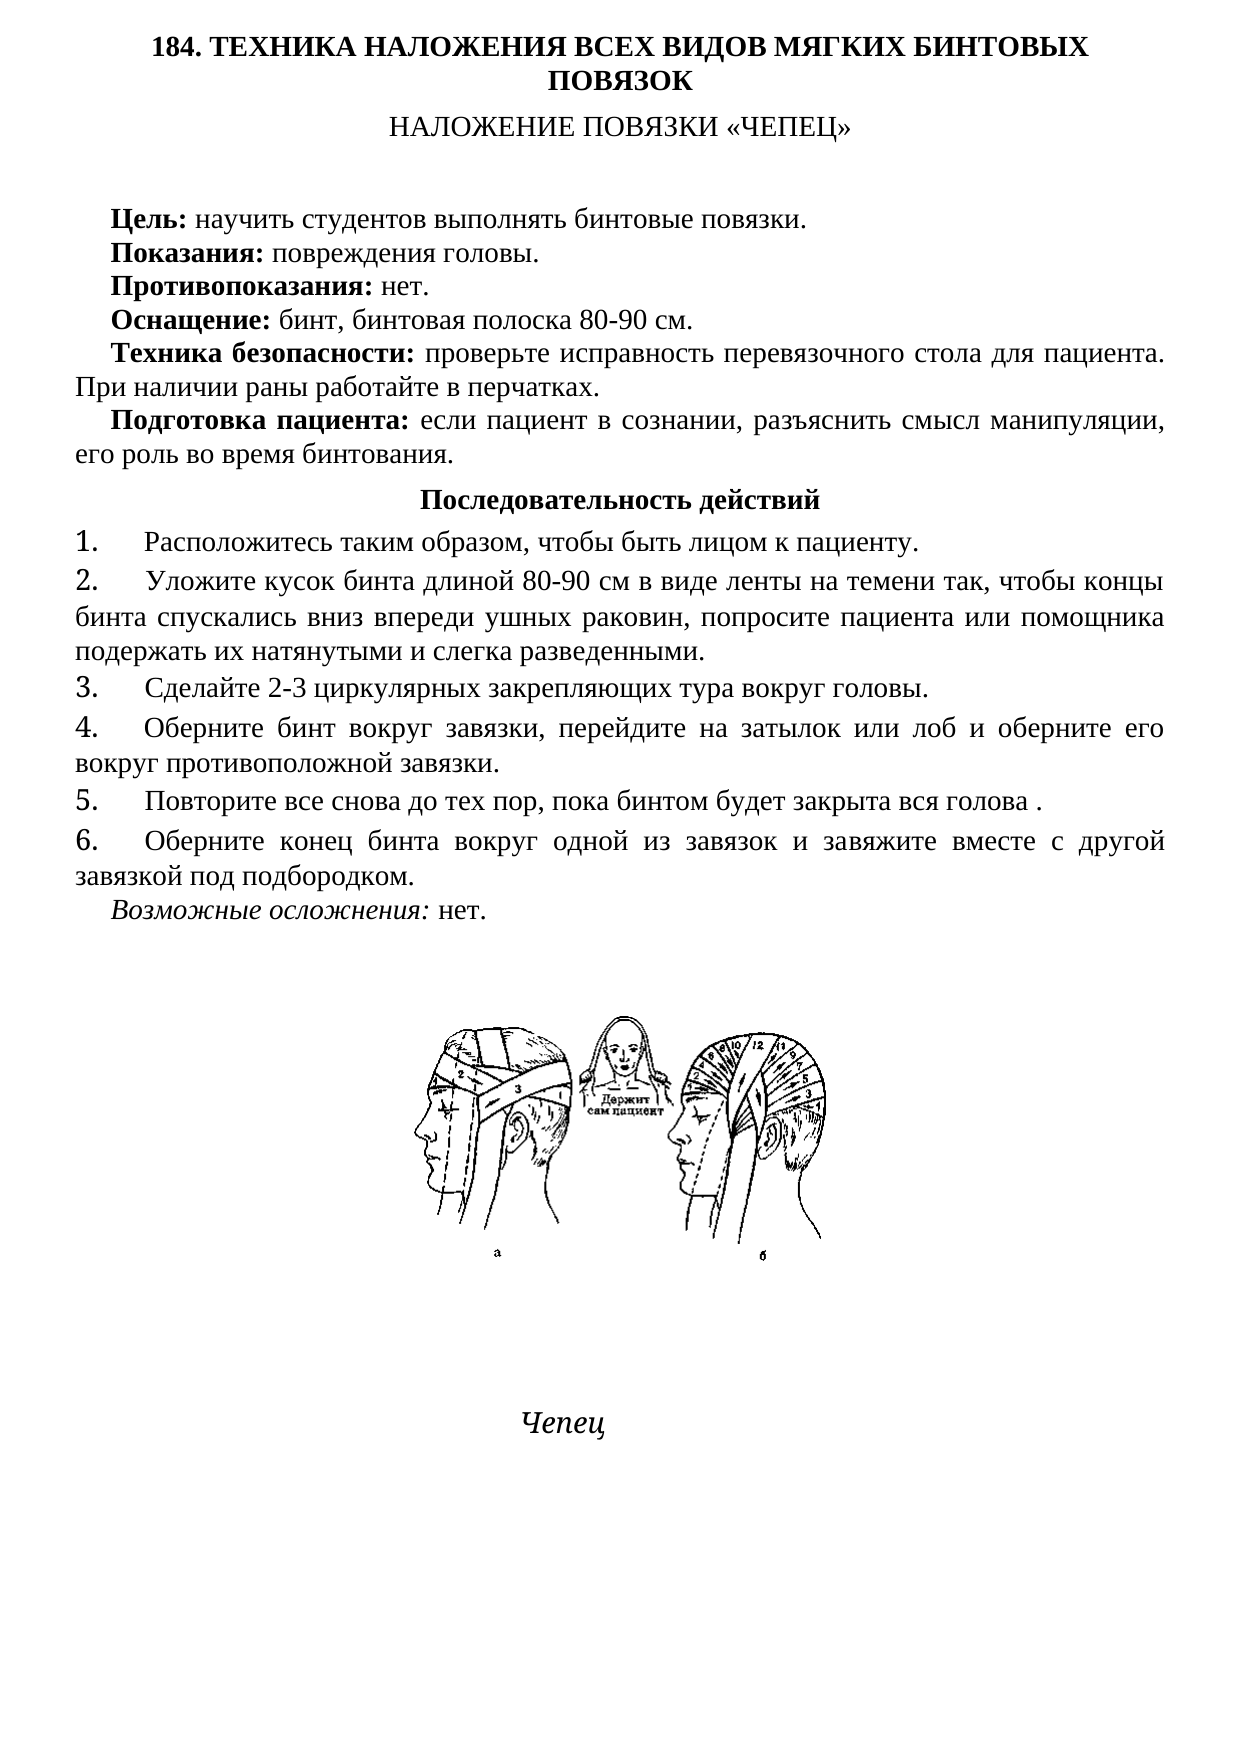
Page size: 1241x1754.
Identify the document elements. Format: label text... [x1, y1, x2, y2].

text Техника безопасности: проверьте исправность перевязочного стола для пациента. При наличии раны работайте в перчатках. [75, 335, 1165, 402]
text Возможные осложнения: нет. [75, 892, 1165, 926]
list Уложите кусок бинта длиной 80-90 см в виде ленты на темени так, чтобы концы бинта спускались вниз впереди ушных раковин, попросите пациента или помощника подержать их натянутыми и слегка разведенными. [75, 559, 1165, 666]
text 184. ТЕХНИКА НАЛОЖЕНИЯ ВСЕХ ВИДОВ МЯГКИХ БИНТОВЫХ ПОВЯЗОК [75, 29, 1165, 97]
text Последовательность действий [75, 482, 1165, 516]
list Оберните конец бинта вокруг одной из завязок и завяжите вместе с другой завязкой под подбородком. [75, 819, 1165, 892]
text НАЛОЖЕНИЕ ПОВЯЗКИ «ЧЕПЕЦ» [75, 109, 1165, 143]
list Оберните бинт вокруг завязки, перейдите на затылок или лоб и оберните его вокруг противоположной завязки. [75, 706, 1165, 779]
list Расположитесь таким образом, чтобы быть лицом к пациенту. [75, 520, 1165, 559]
list Сделайте 2-3 циркулярных закрепляющих тура вокруг головы. [75, 666, 1165, 706]
text Противопоказания: нет. [75, 268, 1165, 302]
text Чепец [75, 1402, 1165, 1442]
picture [413, 1015, 828, 1262]
text Цель: научить студентов выполнять бинтовые повязки. [75, 201, 1165, 235]
text Подготовка пациента: если пациент в сознании, разъяснить смысл манипуляции, его роль во время бинтования. [75, 402, 1165, 469]
text Показания: повреждения головы. [75, 235, 1165, 268]
list Повторите все снова до тех пор, пока бинтом будет закрыта вся голова . [75, 779, 1165, 819]
text Оснащение: бинт, бинтовая полоска 80-90 см. [75, 302, 1165, 335]
